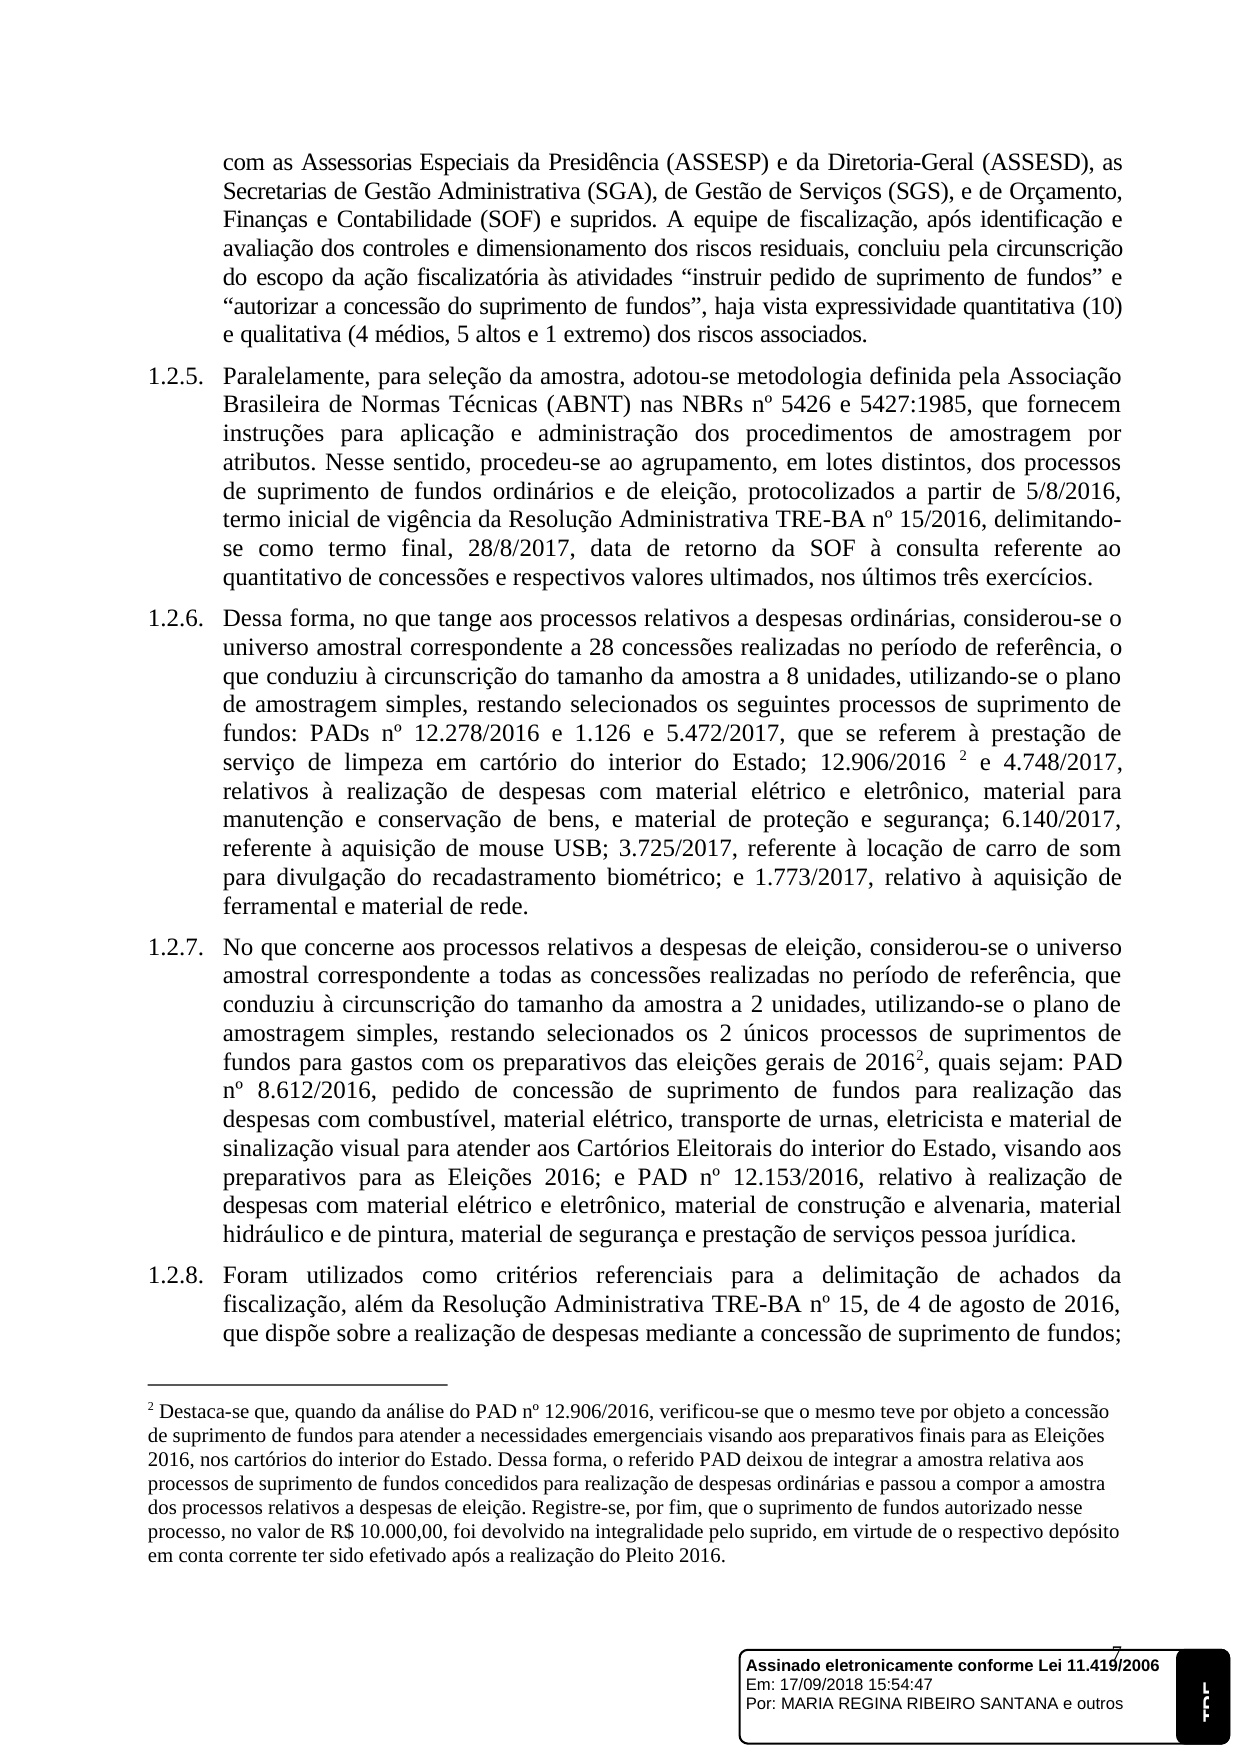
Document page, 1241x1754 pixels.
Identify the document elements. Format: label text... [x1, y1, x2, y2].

text 2 Destaca-se que, quando da análise do PAD nº 12.906/2016, verificou-se que o mesmo teve por objeto a concessão de suprimento de fundos para atender a necessidades emergenciais visando aos preparativos finais para as Eleições 2016, nos cartórios do interior do Estado. Dessa forma, o referido PAD deixou de integrar a amostra relativa aos processos de suprimento de fundos concedidos para realização de despesas ordinárias e passou a compor a amostra dos processos relativos a despesas de eleição. Registre-se, por fim, que o suprimento de fundos autorizado nesse processo, no valor de R$ 10.000,00, foi devolvido na integralidade pelo suprido, em virtude de o respectivo depósito em conta corrente ter sido efetivado após a realização do Pleito 2016. [148, 1398, 1121, 1567]
list Dessa forma, no que tange aos processos relativos a despesas ordinárias, considerou-se o universo amostral correspondente a 28 concessões realizadas no período de referência, o que conduziu à circunscrição do tamanho da amostra a 8 unidades, utilizando-se o plano de amostragem simples, restando selecionados os seguintes processos de suprimento de fundos: PADs nº 12.278/2016 e 1.126 e 5.472/2017, que se referem à prestação de serviço de limpeza em cartório do interior do Estado; 12.906/2016 2 e 4.748/2017, relativos à realização de despesas com material elétrico e eletrônico, material para manutenção e conservação de bens, e material de proteção e segurança; 6.140/2017, referente à aquisição de mouse USB; 3.725/2017, referente à locação de carro de som para divulgação do recadastramento biométrico; e 1.773/2017, relativo à aquisição de ferramental e material de rede. [148, 603, 1123, 919]
list Paralelamente, para seleção da amostra, adotou-se metodologia definida pela Associação Brasileira de Normas Técnicas (ABNT) nas NBRs nº 5426 e 5427:1985, que fornecem instruções para aplicação e administração dos procedimentos de amostragem por atributos. Nesse sentido, procedeu-se ao agrupamento, em lotes distintos, dos processos de suprimento de fundos ordinários e de eleição, protocolizados a partir de 5/8/2016, termo inicial de vigência da Resolução Administrativa TRE-BA nº 15/2016, delimitando- se como termo final, 28/8/2017, data de retorno da SOF à consulta referente ao quantitativo de concessões e respectivos valores ultimados, nos últimos três exercícios. [148, 361, 1123, 591]
list Foram utilizados como critérios referenciais para a delimitação de achados da fiscalização, além da Resolução Administrativa TRE-BA nº 15, de 4 de agosto de 2016, que dispõe sobre a realização de despesas mediante a concessão de suprimento de fundos; [148, 1261, 1122, 1347]
text com as Assessorias Especiais da Presidência (ASSESP) e da Diretoria-Geral (ASSESD), as Secretarias de Gestão Administrativa (SGA), de Gestão de Serviços (SGS), e de Orçamento, Finanças e Contabilidade (SOF) e supridos. A equipe de fiscalização, após identificação e avaliação dos controles e dimensionamento dos riscos residuais, concluiu pela circunscrição do escopo da ação fiscalizatória às atividades “instruir pedido de suprimento de fundos” e “autorizar a concessão do suprimento de fundos”, haja vista expressividade quantitativa (10) e qualitativa (4 médios, 5 altos e 1 extremo) dos riscos associados. [223, 147, 1123, 348]
list No que concerne aos processos relativos a despesas de eleição, considerou-se o universo amostral correspondente a todas as concessões realizadas no período de referência, que conduziu à circunscrição do tamanho da amostra a 2 unidades, utilizando-se o plano de amostragem simples, restando selecionados os 2 únicos processos de suprimentos de fundos para gastos com os preparativos das eleições gerais de 20162, quais sejam: PAD nº 8.612/2016, pedido de concessão de suprimento de fundos para realização das despesas com combustível, material elétrico, transporte de urnas, eletricista e material de sinalização visual para atender aos Cartórios Eleitorais do interior do Estado, visando aos preparativos para as Eleições 2016; e PAD nº 12.153/2016, relativo à realização de despesas com material elétrico e eletrônico, material de construção e alvenaria, material hidráulico e de pintura, material de segurança e prestação de serviços pessoa jurídica. [148, 932, 1123, 1248]
